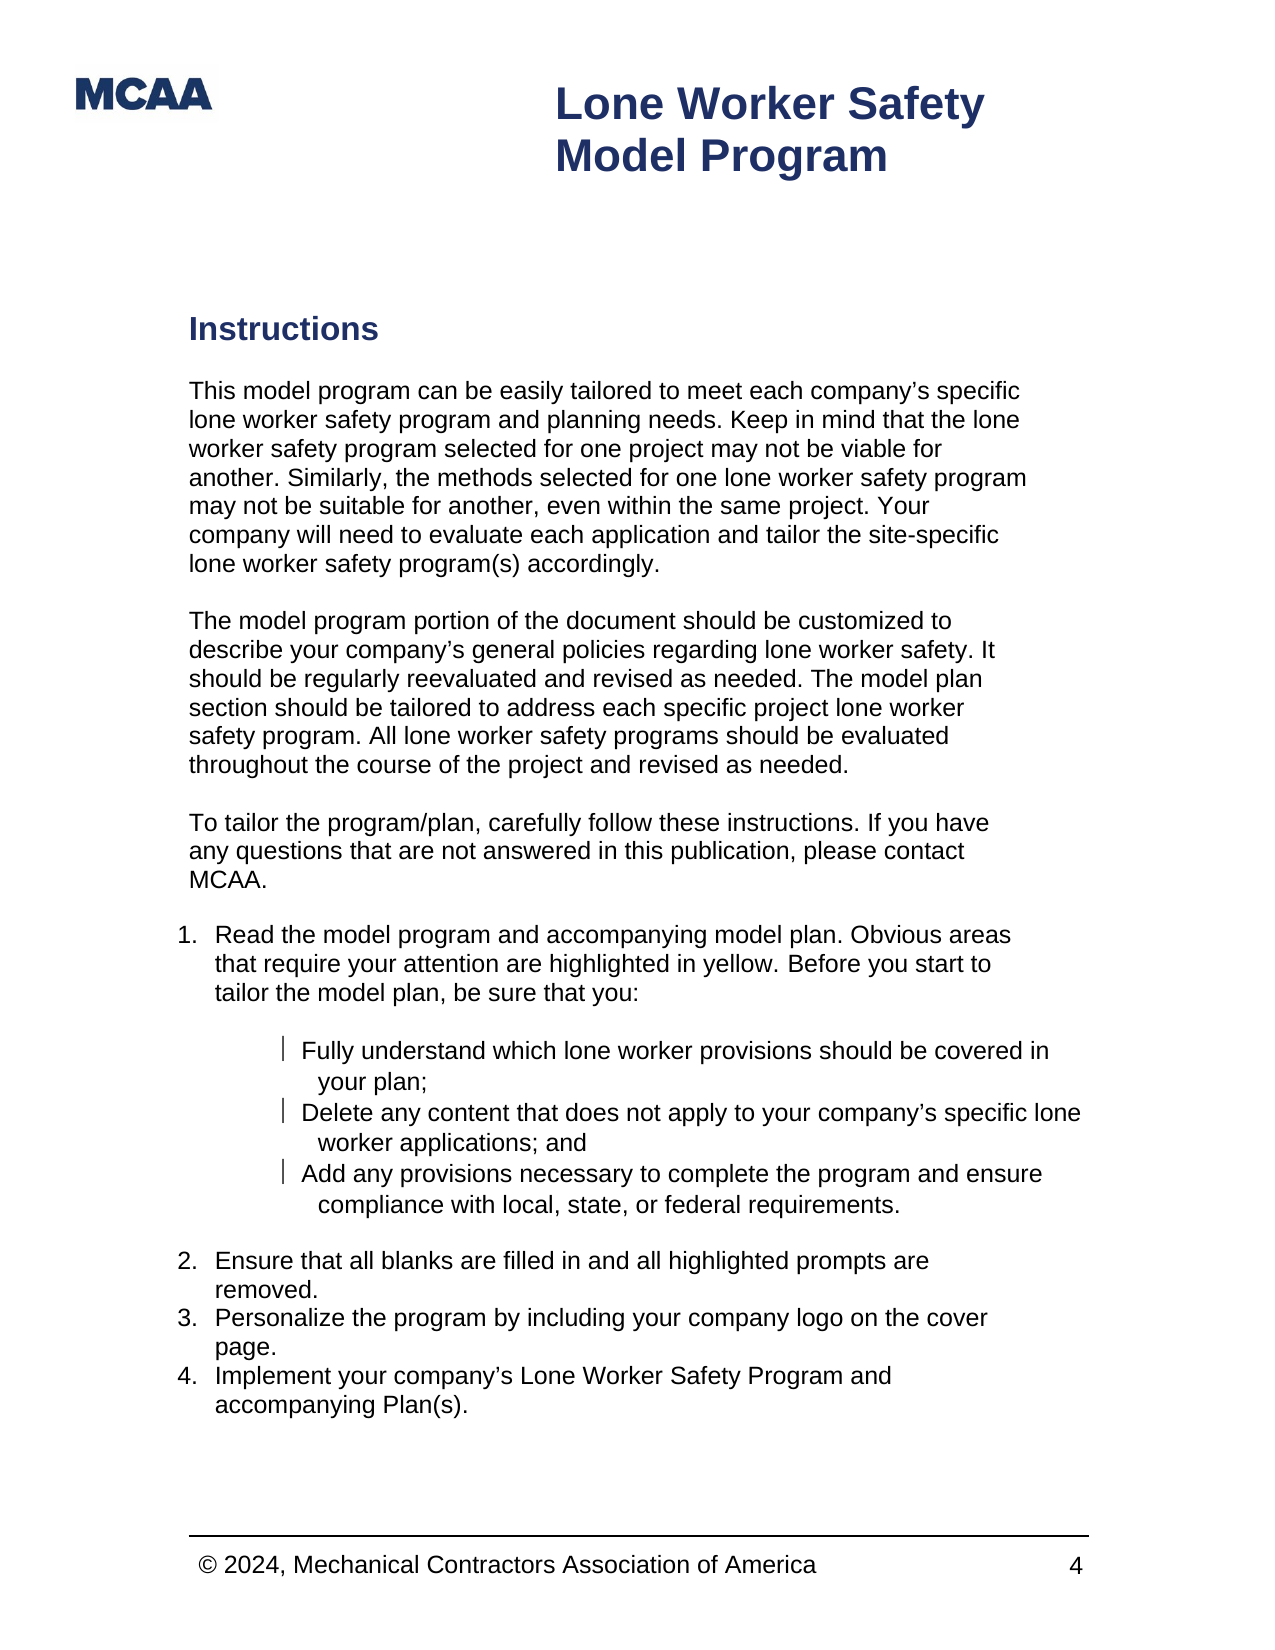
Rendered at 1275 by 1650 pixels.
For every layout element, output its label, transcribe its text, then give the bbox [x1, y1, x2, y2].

picture [74, 64, 219, 123]
text To tailor the program/plan, carefully follow these instructions. If you have any questions that are not answered in this publication, please contact MCAA. [188, 807, 1037, 894]
list Ensure that all blanks are filled in and all highlighted prompts are removed. [177, 1246, 1037, 1303]
list Implement your company’s Lone Worker Safety Program and accompanying Plan(s). [177, 1361, 1037, 1418]
list Personalize the program by including your company logo on the cover page. [177, 1303, 1037, 1361]
list Fully understand which lone worker provisions should be covered in your plan; [280, 1035, 1100, 1097]
text Instructions [188, 309, 1037, 347]
list Add any provisions necessary to complete the program and ensure compliance with local, state, or federal requirements. [280, 1158, 1100, 1219]
list Delete any content that does not apply to your company’s specific lone worker applications; and [280, 1097, 1100, 1158]
text This model program can be easily tailored to meet each company’s specific lone worker safety program and planning needs. Keep in mind that the lone worker safety program selected for one project may not be viable for another. Similarly, the methods selected for one lone worker safety program may not be suitable for another, even within the same project. Your company will need to evaluate each application and tailor the site-specific lone worker safety program(s) accordingly. [188, 376, 1037, 577]
list Read the model program and accompanying model plan. Obvious areas that require your attention are highlighted in yellow. Before you start to tailor the model plan, be sure that you: [177, 920, 1037, 1006]
text The model program portion of the document should be customized to describe your company’s general policies regarding lone worker safety. It should be regularly reevaluated and revised as needed. The model plan section should be tailored to address each specific project lone worker safety program. All lone worker safety programs should be evaluated throughout the course of the project and revised as needed. [188, 606, 1037, 779]
